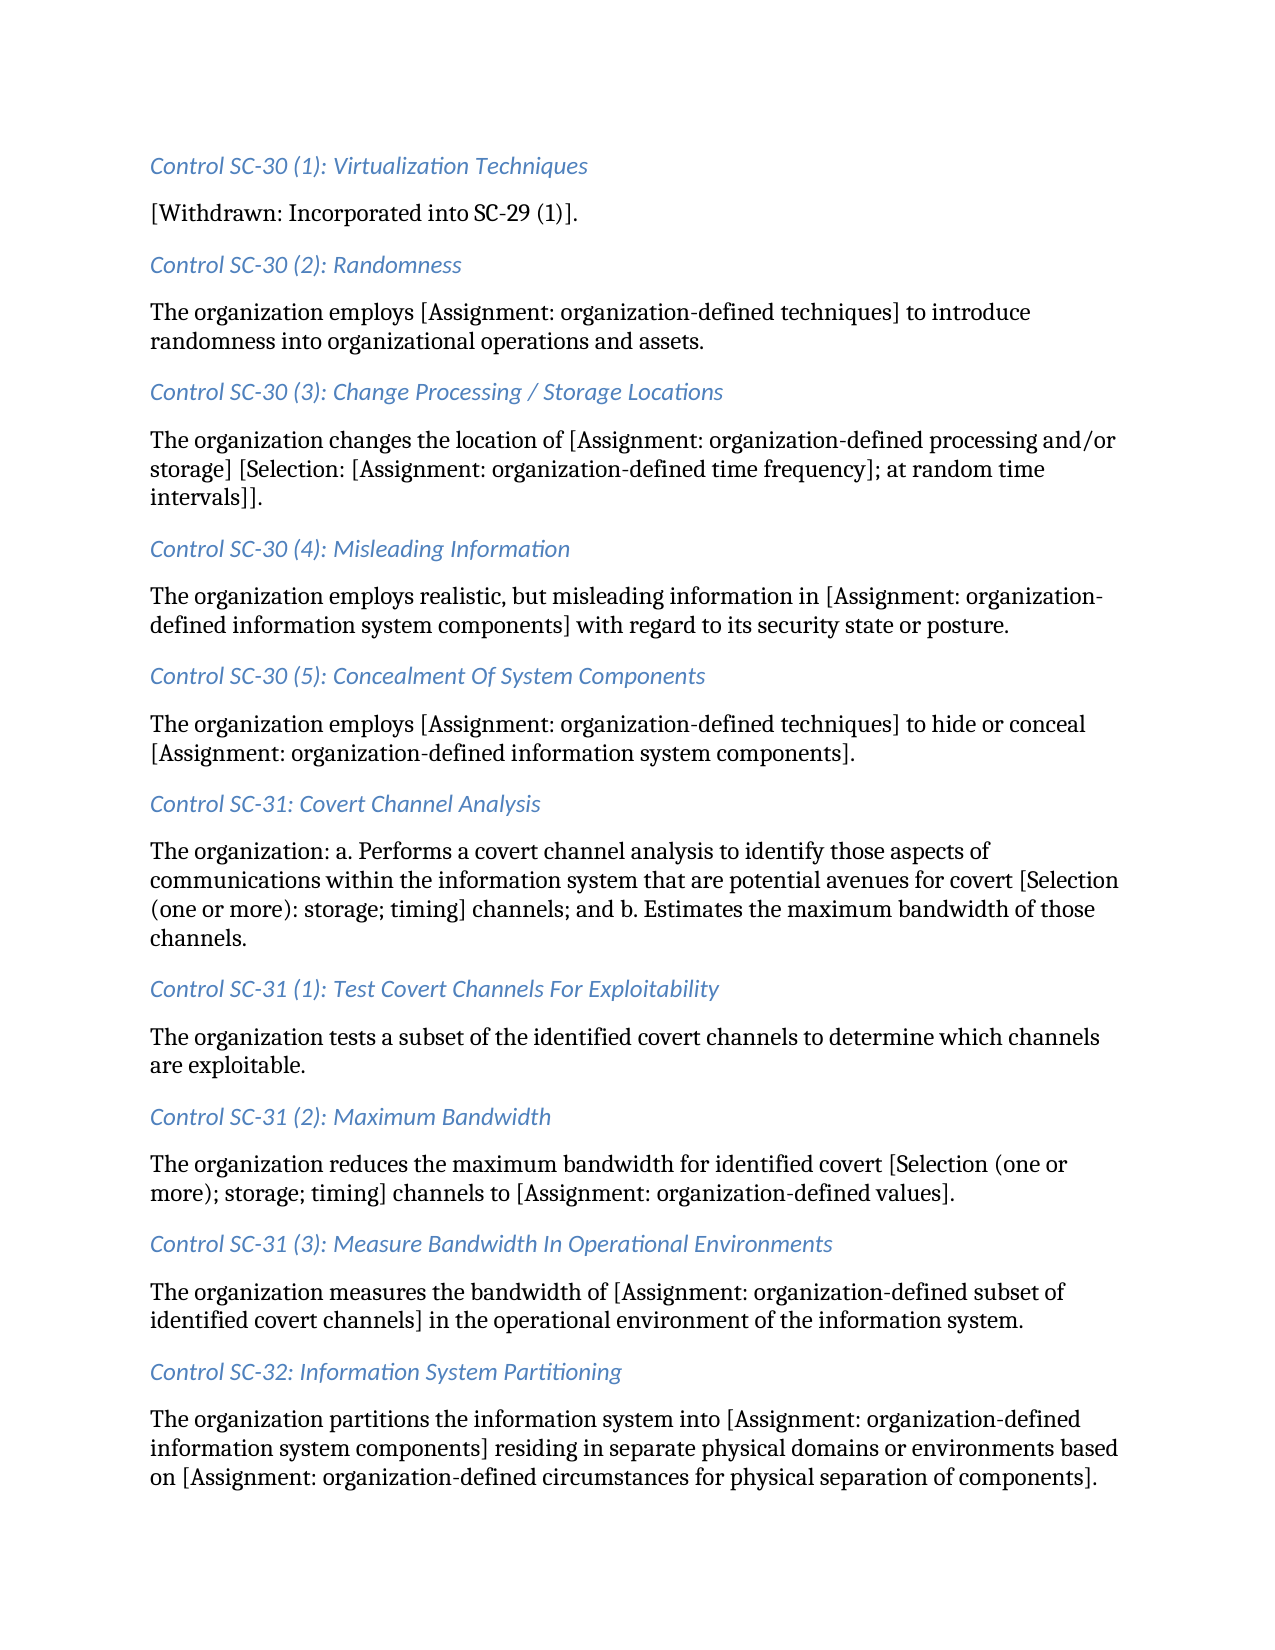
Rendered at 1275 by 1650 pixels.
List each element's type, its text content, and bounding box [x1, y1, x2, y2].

text The organization reduces the maximum bandwidth for identified covert [Selection (one or more); storage; timing] channels to [Assignment: organization-defined values]. [150, 1150, 1125, 1207]
subtitle Control SC-31 (1): Test Covert Channels For Exploitability [150, 973, 1125, 1004]
text The organization employs [Assignment: organization-defined techniques] to hide or conceal [Assignment: organization-defined information system components]. [150, 710, 1125, 767]
text The organization tests a subset of the identified covert channels to determine which channels are exploitable. [150, 1022, 1125, 1080]
text The organization: a. Performs a covert channel analysis to identify those aspects of communications within the information system that are potential avenues for covert [Selection (one or more): storage; timing] channels; and b. Estimates the maximum bandwidth of those channels. [150, 837, 1125, 952]
text The organization changes the location of [Assignment: organization-defined processing and/or storage] [Selection: [Assignment: organization-defined time frequency]; at random time intervals]]. [150, 426, 1125, 512]
text The organization partitions the information system into [Assignment: organization-defined information system components] residing in separate physical domains or environments based on [Assignment: organization-defined circumstances for physical separation of components]. [150, 1405, 1125, 1491]
subtitle Control SC-32: Information System Partitioning [150, 1356, 1125, 1386]
text [Withdrawn: Incorporated into SC-29 (1)]. [150, 199, 1125, 228]
subtitle Control SC-30 (1): Virtualization Techniques [150, 150, 1125, 181]
subtitle Control SC-30 (5): Concealment Of System Components [150, 660, 1125, 691]
text The organization employs realistic, but misleading information in [Assignment: organization-defined information system components] with regard to its security state or posture. [150, 582, 1125, 639]
subtitle Control SC-30 (4): Misleading Information [150, 533, 1125, 563]
subtitle Control SC-31: Covert Channel Analysis [150, 788, 1125, 818]
subtitle Control SC-31 (2): Maximum Bandwidth [150, 1101, 1125, 1131]
subtitle Control SC-30 (2): Randomness [150, 249, 1125, 279]
subtitle Control SC-30 (3): Change Processing / Storage Locations [150, 376, 1125, 407]
text The organization measures the bandwidth of [Assignment: organization-defined subset of identified covert channels] in the operational environment of the information system. [150, 1278, 1125, 1335]
subtitle Control SC-31 (3): Measure Bandwidth In Operational Environments [150, 1228, 1125, 1259]
text The organization employs [Assignment: organization-defined techniques] to introduce randomness into organizational operations and assets. [150, 298, 1125, 356]
